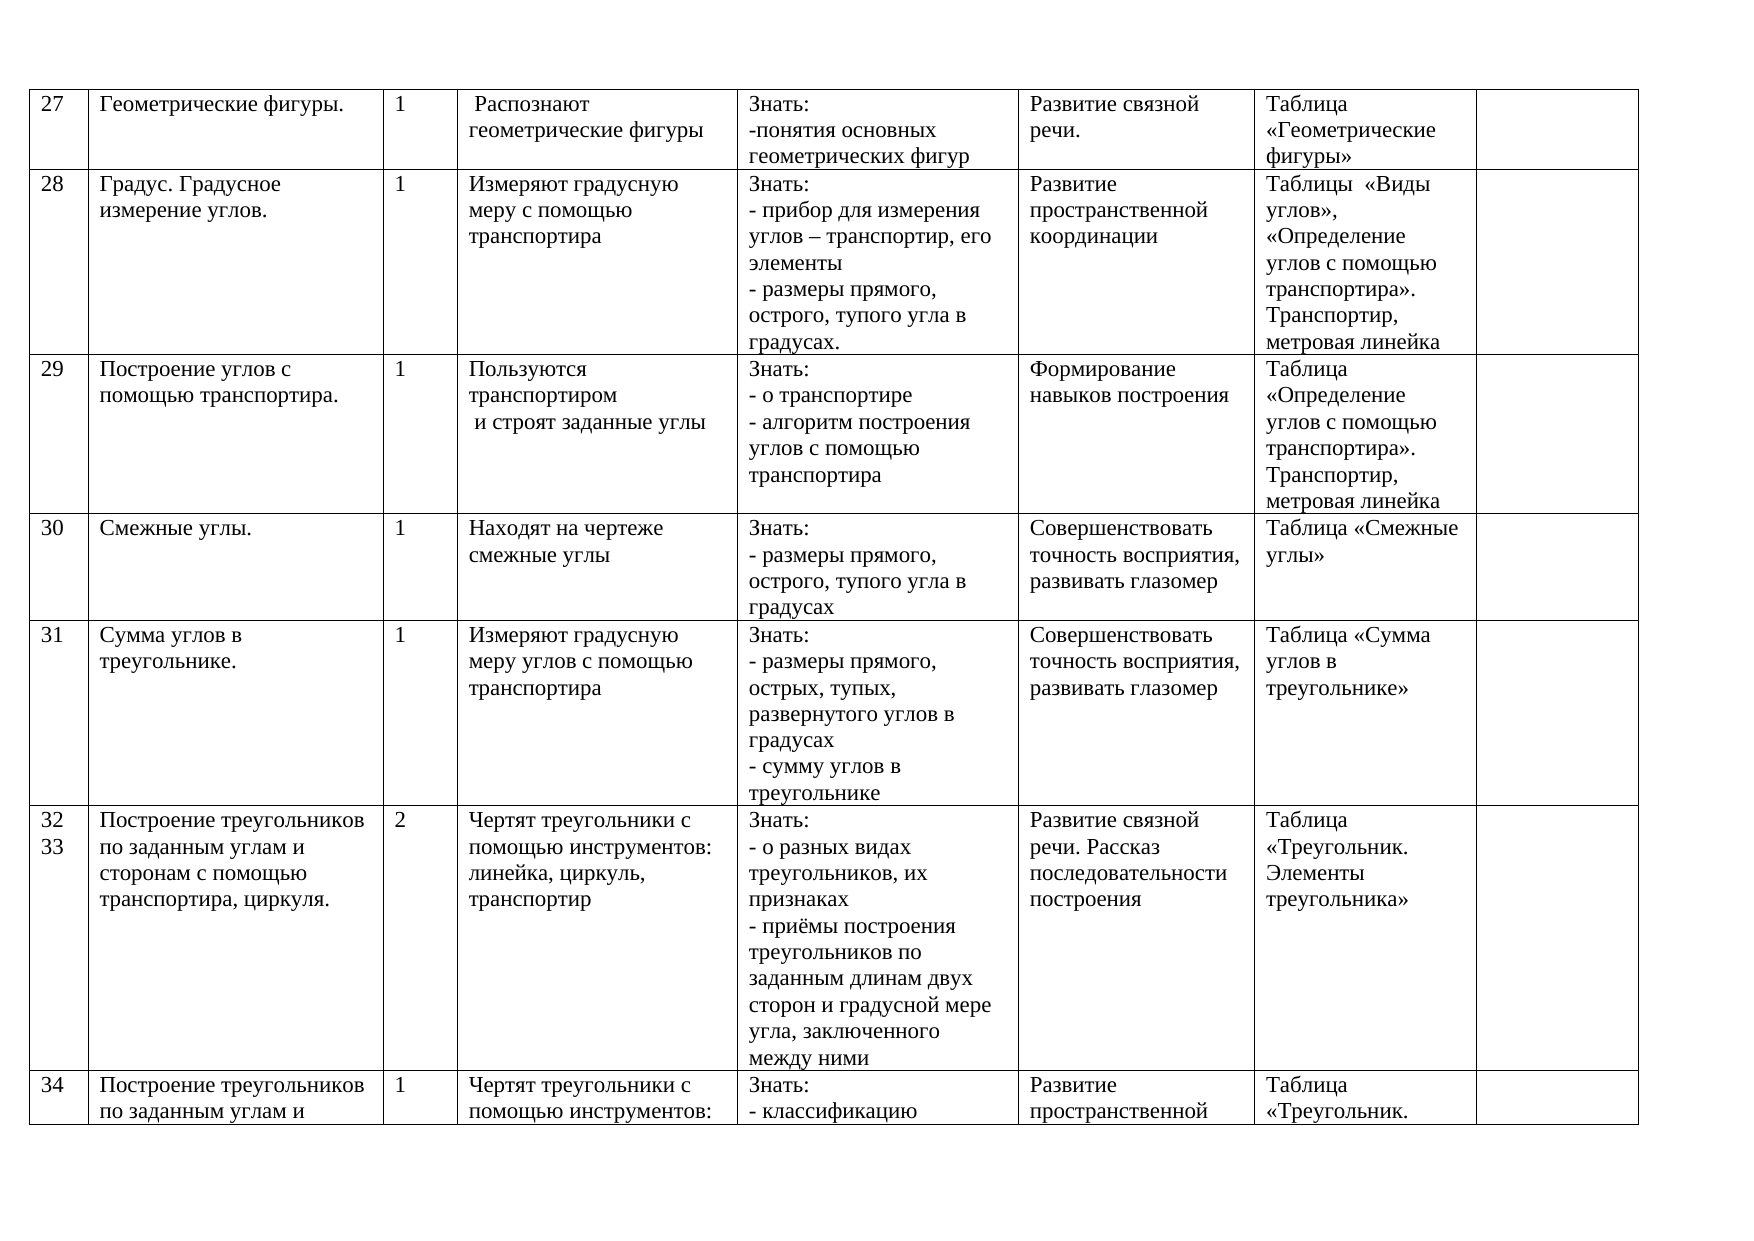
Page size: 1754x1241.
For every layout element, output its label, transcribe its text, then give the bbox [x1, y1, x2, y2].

table_cell Построение углов с помощью транспортира. [89, 355, 383, 513]
table_cell Знать: - размеры прямого, острого, тупого угла в градусах [738, 514, 1018, 620]
table_cell Развитие связной речи. [1019, 90, 1254, 169]
table_cell [1477, 1071, 1638, 1124]
table_cell Формирование навыков построения [1019, 355, 1254, 513]
table_cell [1477, 514, 1638, 620]
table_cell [1255, 1071, 1476, 1124]
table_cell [458, 1071, 737, 1124]
table_cell [1477, 355, 1638, 513]
table_cell [1477, 90, 1638, 169]
table_cell Развитие пространственной координации [1019, 170, 1254, 354]
table_cell Совершенствовать точность восприятия, развивать глазомер [1019, 514, 1254, 620]
table_cell 1 [384, 1071, 457, 1124]
table_cell Таблица «Сумма углов в треугольнике» [1255, 621, 1476, 805]
table_cell 1 [384, 621, 457, 805]
table_cell Построение треугольников по заданным углам и сторонам с помощью транспортира, циркуля. [89, 806, 383, 1070]
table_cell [1019, 1071, 1254, 1124]
table_cell Распознают геометрические фигуры [458, 90, 737, 169]
table_cell Таблица «Геометрические фигуры» [1255, 90, 1476, 169]
table_cell 29 [30, 355, 88, 513]
table_cell Измеряют градусную меру углов с помощью транспортира [458, 621, 737, 805]
table_cell Чертят треугольники с помощью инструментов: линейка, циркуль, транспортир [458, 806, 737, 1070]
table_cell [1477, 170, 1638, 354]
table_cell Таблица «Определение углов с помощью транспортира». Транспортир, метровая линейка [1255, 355, 1476, 513]
table_cell 1 [384, 355, 457, 513]
table_cell Знать: - размеры прямого, острых, тупых, развернутого углов в градусах - сумму углов в треугольнике [738, 621, 1018, 805]
table_cell 31 [30, 621, 88, 805]
table_cell 1 [384, 514, 457, 620]
table_cell Градус. Градусное измерение углов. [89, 170, 383, 354]
table_cell 30 [30, 514, 88, 620]
table_cell Таблицы «Виды углов», «Определение углов с помощью транспортира». Транспортир, метровая линейка [1255, 170, 1476, 354]
table_cell [1477, 621, 1638, 805]
table_cell 2 [384, 806, 457, 1070]
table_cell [89, 1071, 383, 1124]
table_cell Знать: - о транспортире - алгоритм построения углов с помощью транспортира [738, 355, 1018, 513]
table_cell Знать: - прибор для измерения углов – транспортир, его элементы - размеры прямого, острого, тупого угла в градусах. [738, 170, 1018, 354]
table_cell 27 [30, 90, 88, 169]
table_cell [1477, 806, 1638, 1070]
table_cell Измеряют градусную меру с помощью транспортира [458, 170, 737, 354]
table_cell Развитие связной речи. Рассказ последовательности построения [1019, 806, 1254, 1070]
table_cell Пользуются транспортиром и строят заданные углы [458, 355, 737, 513]
table_cell Таблица «Треугольник. Элементы треугольника» [1255, 806, 1476, 1070]
table_cell Смежные углы. [89, 514, 383, 620]
table_cell 28 [30, 170, 88, 354]
table_cell 1 [384, 90, 457, 169]
table_cell Находят на чертеже смежные углы [458, 514, 737, 620]
table_cell Сумма углов в треугольнике. [89, 621, 383, 805]
table_cell 32 33 [30, 806, 88, 1070]
table_cell Знать: - о разных видах треугольников, их признаках - приёмы построения треугольников по заданным длинам двух сторон и градусной мере угла, заключенного между ними [738, 806, 1018, 1070]
table_cell Совершенствовать точность восприятия, развивать глазомер [1019, 621, 1254, 805]
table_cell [738, 1071, 1018, 1124]
table_cell 1 [384, 170, 457, 354]
table_cell 34 [30, 1071, 88, 1124]
table_cell Таблица «Смежные углы» [1255, 514, 1476, 620]
table_cell Геометрические фигуры. [89, 90, 383, 169]
table_cell Знать: -понятия основных геометрических фигур [738, 90, 1018, 169]
